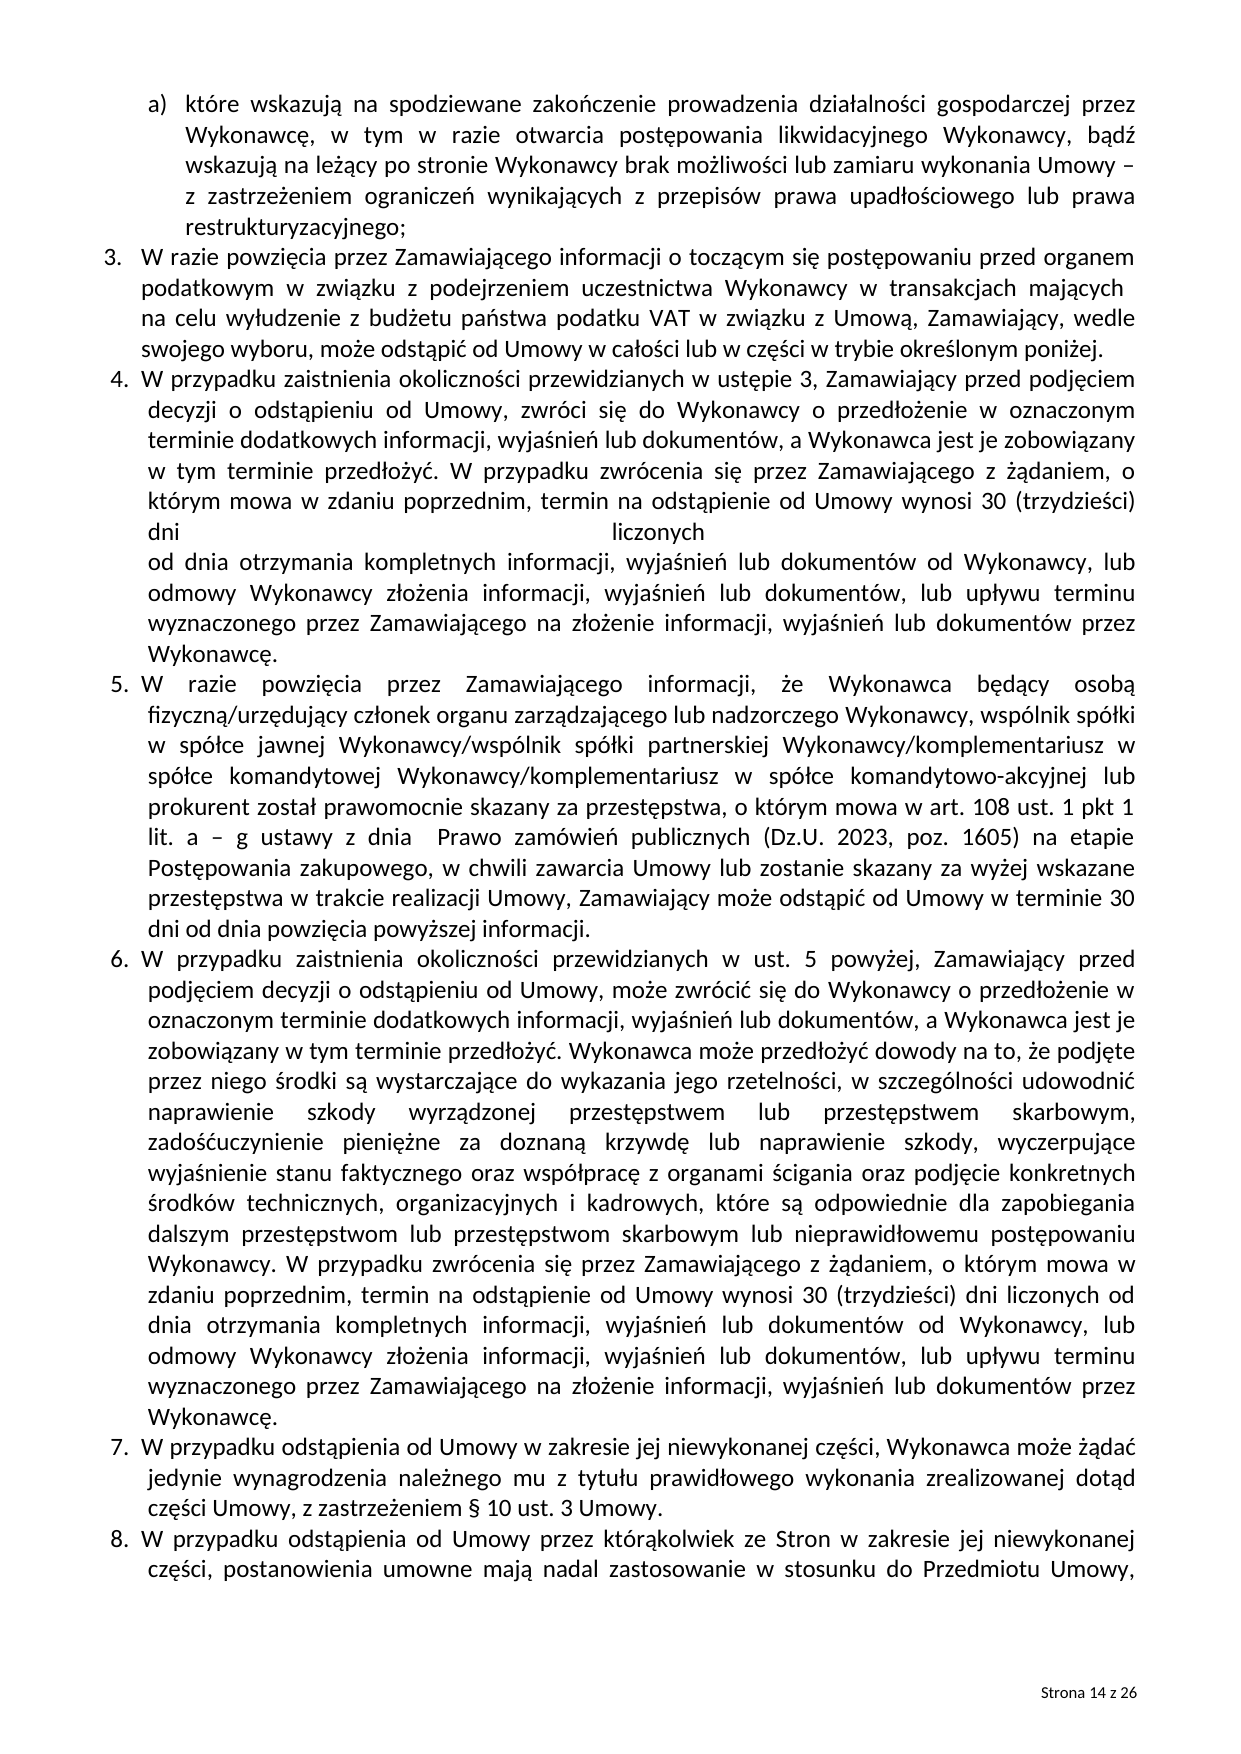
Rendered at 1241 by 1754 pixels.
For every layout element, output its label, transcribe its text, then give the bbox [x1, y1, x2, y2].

list W razie powzięcia przez Zamawiającego informacji, że Wykonawca będący osobą fizyczną/urzędujący członek organu zarządzającego lub nadzorczego Wykonawcy, wspólnik spółki w spółce jawnej Wykonawcy/wspólnik spółki partnerskiej Wykonawcy/komplementariusz w spółce komandytowej Wykonawcy/komplementariusz w spółce komandytowo-akcyjnej lub prokurent został prawomocnie skazany za przestępstwa, o którym mowa w art. 108 ust. 1 pkt 1 lit. a – g ustawy z dnia Prawo zamówień publicznych (Dz.U. 2023, poz. 1605) na etapie Postępowania zakupowego, w chwili zawarcia Umowy lub zostanie skazany za wyżej wskazane przestępstwa w trakcie realizacji Umowy, Zamawiający może odstąpić od Umowy w terminie 30 dni od dnia powzięcia powyższej informacji. [110, 668, 1137, 943]
list W razie powzięcia przez Zamawiającego informacji o toczącym się postępowaniu przed organem podatkowym w związku z podejrzeniem uczestnictwa Wykonawcy w transakcjach mających na celu wyłudzenie z budżetu państwa podatku VAT w związku z Umową, Zamawiający, wedle swojego wyboru, może odstąpić od Umowy w całości lub w części w trybie określonym poniżej. [103, 241, 1137, 363]
list W przypadku odstąpienia od Umowy w zakresie jej niewykonanej części, Wykonawca może żądać jedynie wynagrodzenia należnego mu z tytułu prawidłowego wykonania zrealizowanej dotąd części Umowy, z zastrzeżeniem § 10 ust. 3 Umowy. [110, 1432, 1137, 1523]
list które wskazują na spodziewane zakończenie prowadzenia działalności gospodarczej przez Wykonawcę, w tym w razie otwarcia postępowania likwidacyjnego Wykonawcy, bądź wskazują na leżący po stronie Wykonawcy brak możliwości lub zamiaru wykonania Umowy – z zastrzeżeniem ograniczeń wynikających z przepisów prawa upadłościowego lub prawa restrukturyzacyjnego; [148, 89, 1137, 241]
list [110, 1523, 1137, 1584]
list W przypadku zaistnienia okoliczności przewidzianych w ust. 5 powyżej, Zamawiający przed podjęciem decyzji o odstąpieniu od Umowy, może zwrócić się do Wykonawcy o przedłożenie w oznaczonym terminie dodatkowych informacji, wyjaśnień lub dokumentów, a Wykonawca jest je zobowiązany w tym terminie przedłożyć. Wykonawca może przedłożyć dowody na to, że podjęte przez niego środki są wystarczające do wykazania jego rzetelności, w szczególności udowodnić naprawienie szkody wyrządzonej przestępstwem lub przestępstwem skarbowym, zadośćuczynienie pieniężne za doznaną krzywdę lub naprawienie szkody, wyczerpujące wyjaśnienie stanu faktycznego oraz współpracę z organami ścigania oraz podjęcie konkretnych środków technicznych, organizacyjnych i kadrowych, które są odpowiednie dla zapobiegania dalszym przestępstwom lub przestępstwom skarbowym lub nieprawidłowemu postępowaniu Wykonawcy. W przypadku zwrócenia się przez Zamawiającego z żądaniem, o którym mowa w zdaniu poprzednim, termin na odstąpienie od Umowy wynosi 30 (trzydzieści) dni liczonych od dnia otrzymania kompletnych informacji, wyjaśnień lub dokumentów od Wykonawcy, lub odmowy Wykonawcy złożenia informacji, wyjaśnień lub dokumentów, lub upływu terminu wyznaczonego przez Zamawiającego na złożenie informacji, wyjaśnień lub dokumentów przez Wykonawcę. [110, 943, 1137, 1432]
list W przypadku zaistnienia okoliczności przewidzianych w ustępie 3, Zamawiający przed podjęciem decyzji o odstąpieniu od Umowy, zwróci się do Wykonawcy o przedłożenie w oznaczonym terminie dodatkowych informacji, wyjaśnień lub dokumentów, a Wykonawca jest je zobowiązany w tym terminie przedłożyć. W przypadku zwrócenia się przez Zamawiającego z żądaniem, o którym mowa w zdaniu poprzednim, termin na odstąpienie od Umowy wynosi 30 (trzydzieści) dni liczonych od dnia otrzymania kompletnych informacji, wyjaśnień lub dokumentów od Wykonawcy, lub odmowy Wykonawcy złożenia informacji, wyjaśnień lub dokumentów, lub upływu terminu wyznaczonego przez Zamawiającego na złożenie informacji, wyjaśnień lub dokumentów przez Wykonawcę. [110, 363, 1137, 668]
